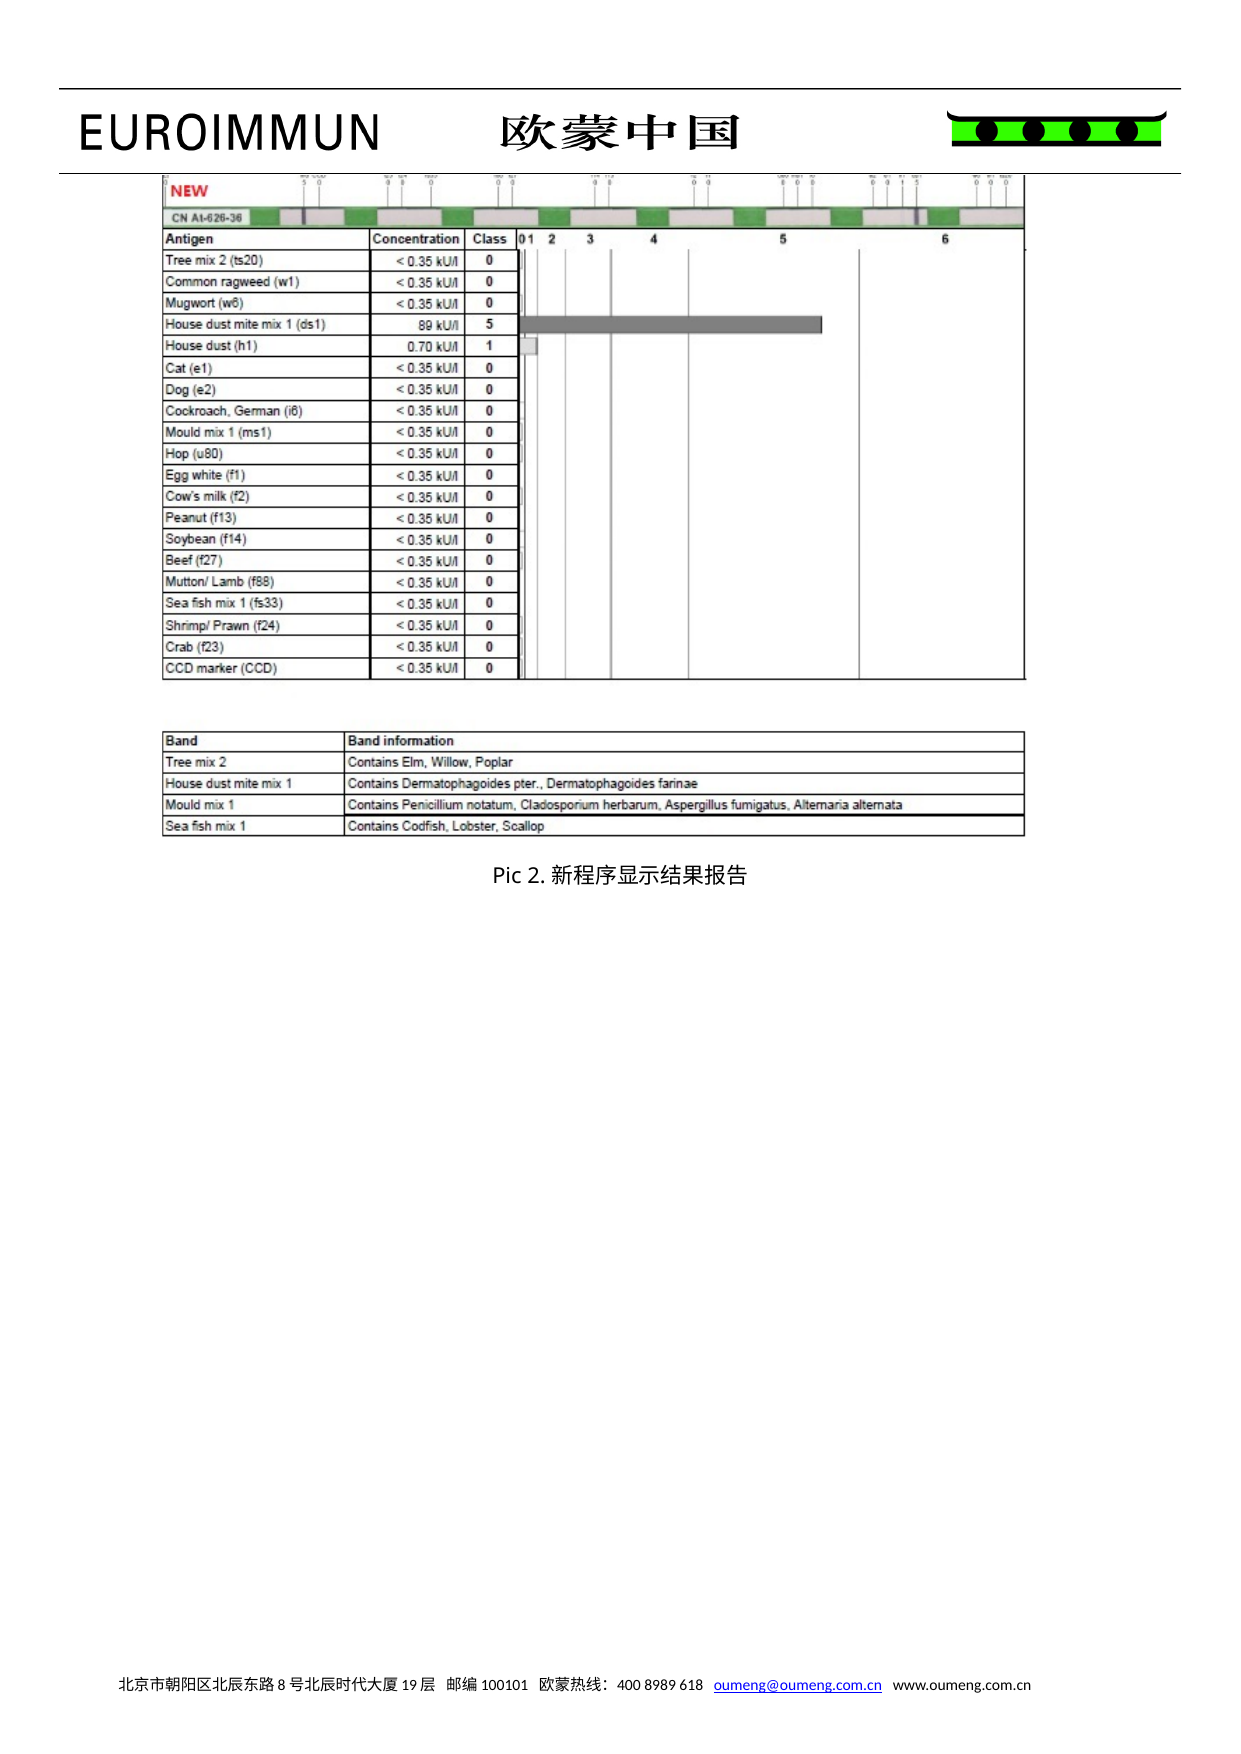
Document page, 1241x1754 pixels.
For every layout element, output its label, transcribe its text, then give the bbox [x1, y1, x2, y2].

picture [59, 88, 1182, 174]
text Pic 2. 新程序显示结果报告 [118, 857, 1122, 890]
picture [162, 175, 1028, 838]
